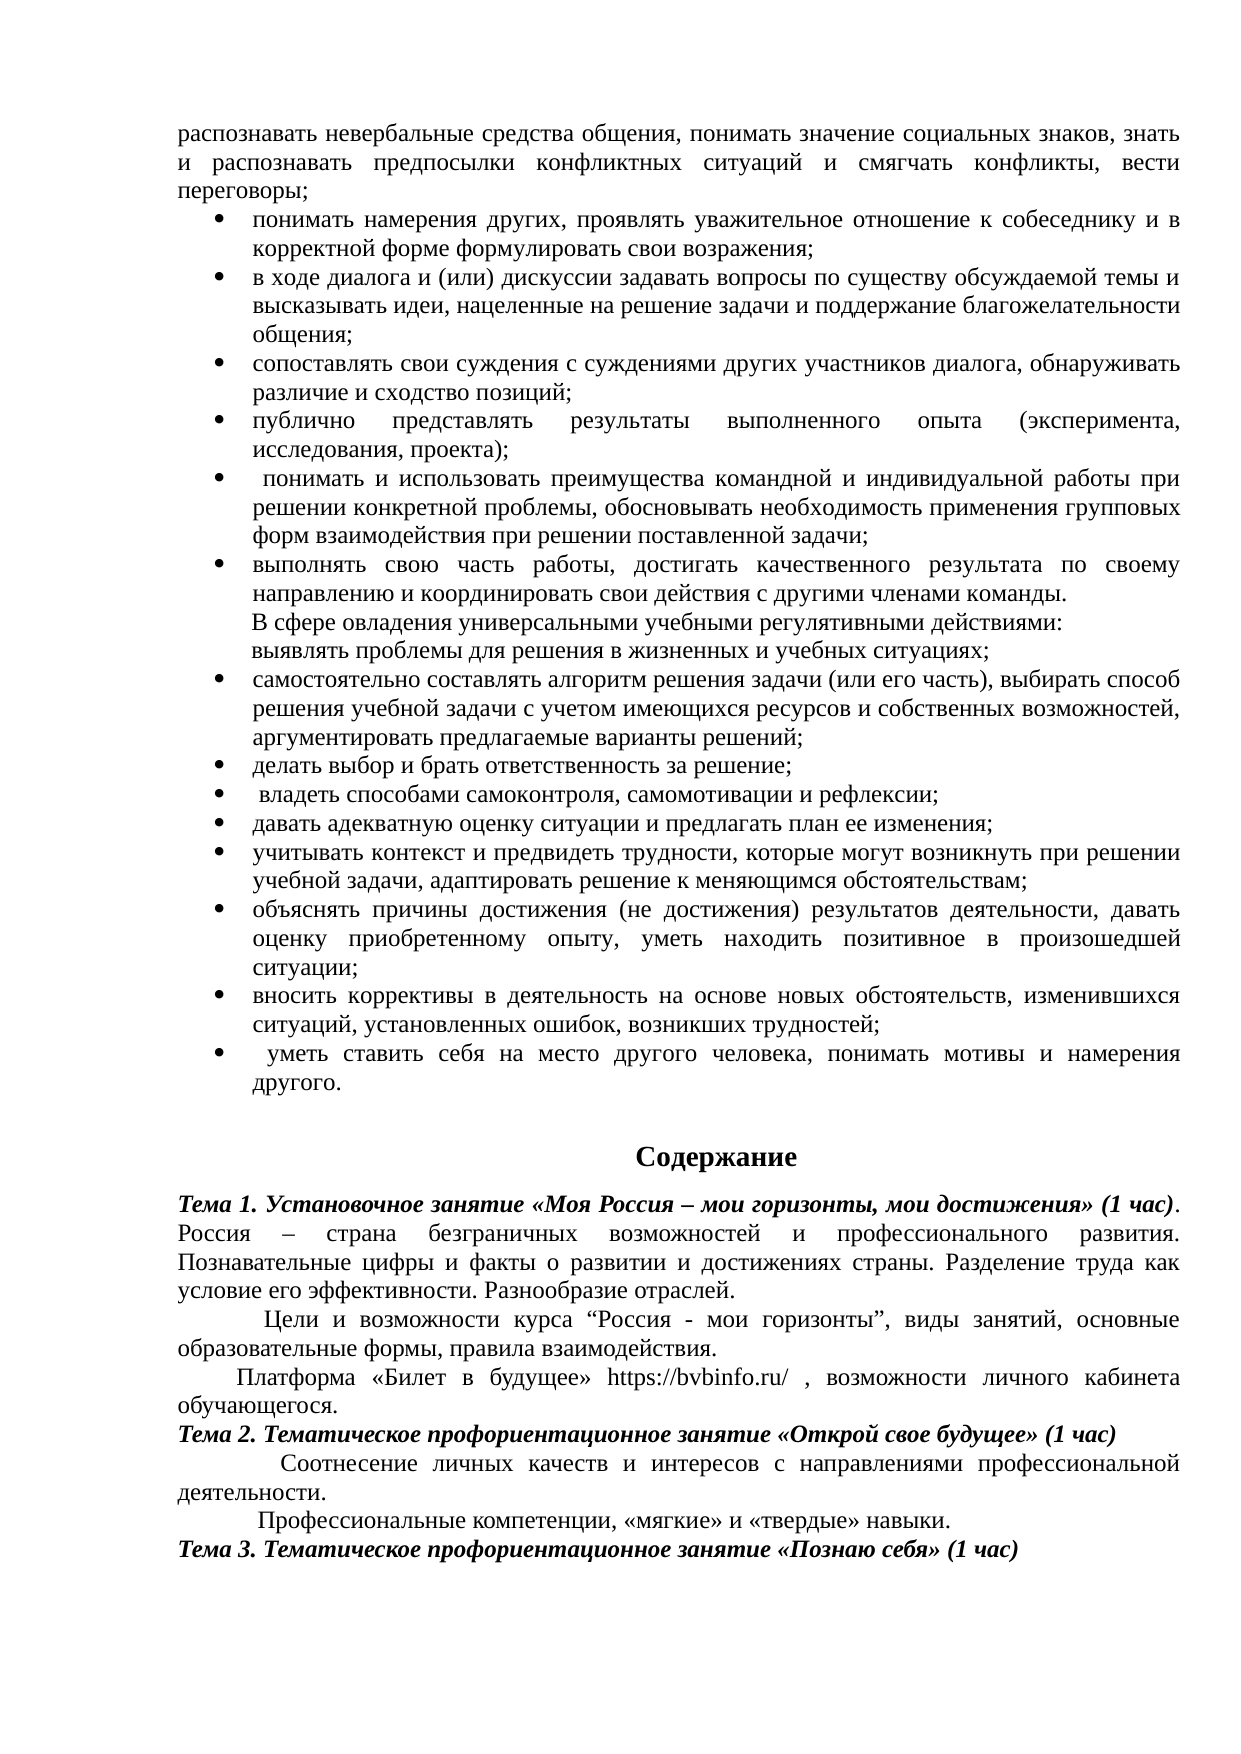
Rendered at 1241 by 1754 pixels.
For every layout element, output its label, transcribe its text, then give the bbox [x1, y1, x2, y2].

list учитывать контекст и предвидеть трудности, которые могут возникнуть при решении учебной задачи, адаптировать решение к меняющимся обстоятельствам; [215, 837, 1181, 894]
text В сфере овладения универсальными учебными регулятивными действиями: [177, 607, 1181, 636]
text Профессиональные компетенции, «мягкие» и «твердые» навыки. [177, 1505, 1181, 1534]
list в ходе диалога и (или) дискуссии задавать вопросы по существу обсуждаемой темы и высказывать идеи, нацеленные на решение задачи и поддержание благожелательности общения; [215, 262, 1181, 348]
text Тема 3. Тематическое профориентационное занятие «Познаю себя» (1 час) [177, 1534, 1181, 1563]
list понимать намерения других, проявлять уважительное отношение к собеседнику и в корректной форме формулировать свои возражения; [215, 204, 1181, 262]
list делать выбор и брать ответственность за решение; [215, 751, 1181, 779]
text Соотнесение личных качеств и интересов с направлениями профессиональной деятельности. [177, 1448, 1181, 1505]
text Тема 1. Установочное занятие «Моя Россия – мои горизонты, мои достижения» (1 час). Россия – страна безграничных возможностей и профессионального развития. Познавательные цифры и факты о развитии и достижениях страны. Разделение труда как условие его эффективности. Разнообразие отраслей. [177, 1189, 1181, 1304]
text распознавать невербальные средства общения, понимать значение социальных знаков, знать и распознавать предпосылки конфликтных ситуаций и смягчать конфликты, вести переговоры; [177, 118, 1181, 204]
list понимать и использовать преимущества командной и индивидуальной работы при решении конкретной проблемы, обосновывать необходимость применения групповых форм взаимодействия при решении поставленной задачи; [215, 463, 1181, 549]
text Содержание [177, 1139, 1181, 1172]
list сопоставлять свои суждения с суждениями других участников диалога, обнаруживать различие и сходство позиций; [215, 348, 1181, 406]
text Платформа «Билет в будущее» https://bvbinfo.ru/ , возможности личного кабинета обучающегося. [177, 1362, 1181, 1419]
list владеть способами самоконтроля, самомотивации и рефлексии; [215, 779, 1181, 808]
list давать адекватную оценку ситуации и предлагать план ее изменения; [215, 808, 1181, 837]
text Цели и возможности курса “Россия - мои горизонты”, виды занятий, основные образовательные формы, правила взаимодействия. [177, 1304, 1181, 1362]
list самостоятельно составлять алгоритм решения задачи (или его часть), выбирать способ решения учебной задачи с учетом имеющихся ресурсов и собственных возможностей, аргументировать предлагаемые варианты решений; [215, 664, 1181, 751]
list вносить коррективы в деятельность на основе новых обстоятельств, изменившихся ситуаций, установленных ошибок, возникших трудностей; [215, 981, 1181, 1038]
text выявлять проблемы для решения в жизненных и учебных ситуациях; [177, 636, 1181, 664]
text Тема 2. Тематическое профориентационное занятие «Открой свое будущее» (1 час) [177, 1419, 1181, 1448]
list уметь ставить себя на место другого человека, понимать мотивы и намерения другого. [215, 1038, 1181, 1096]
list объяснять причины достижения (не достижения) результатов деятельности, давать оценку приобретенному опыту, уметь находить позитивное в произошедшей ситуации; [215, 894, 1181, 981]
list публично представлять результаты выполненного опыта (эксперимента, исследования, проекта); [215, 406, 1181, 463]
list выполнять свою часть работы, достигать качественного результата по своему направлению и координировать свои действия с другими членами команды. [215, 549, 1181, 607]
